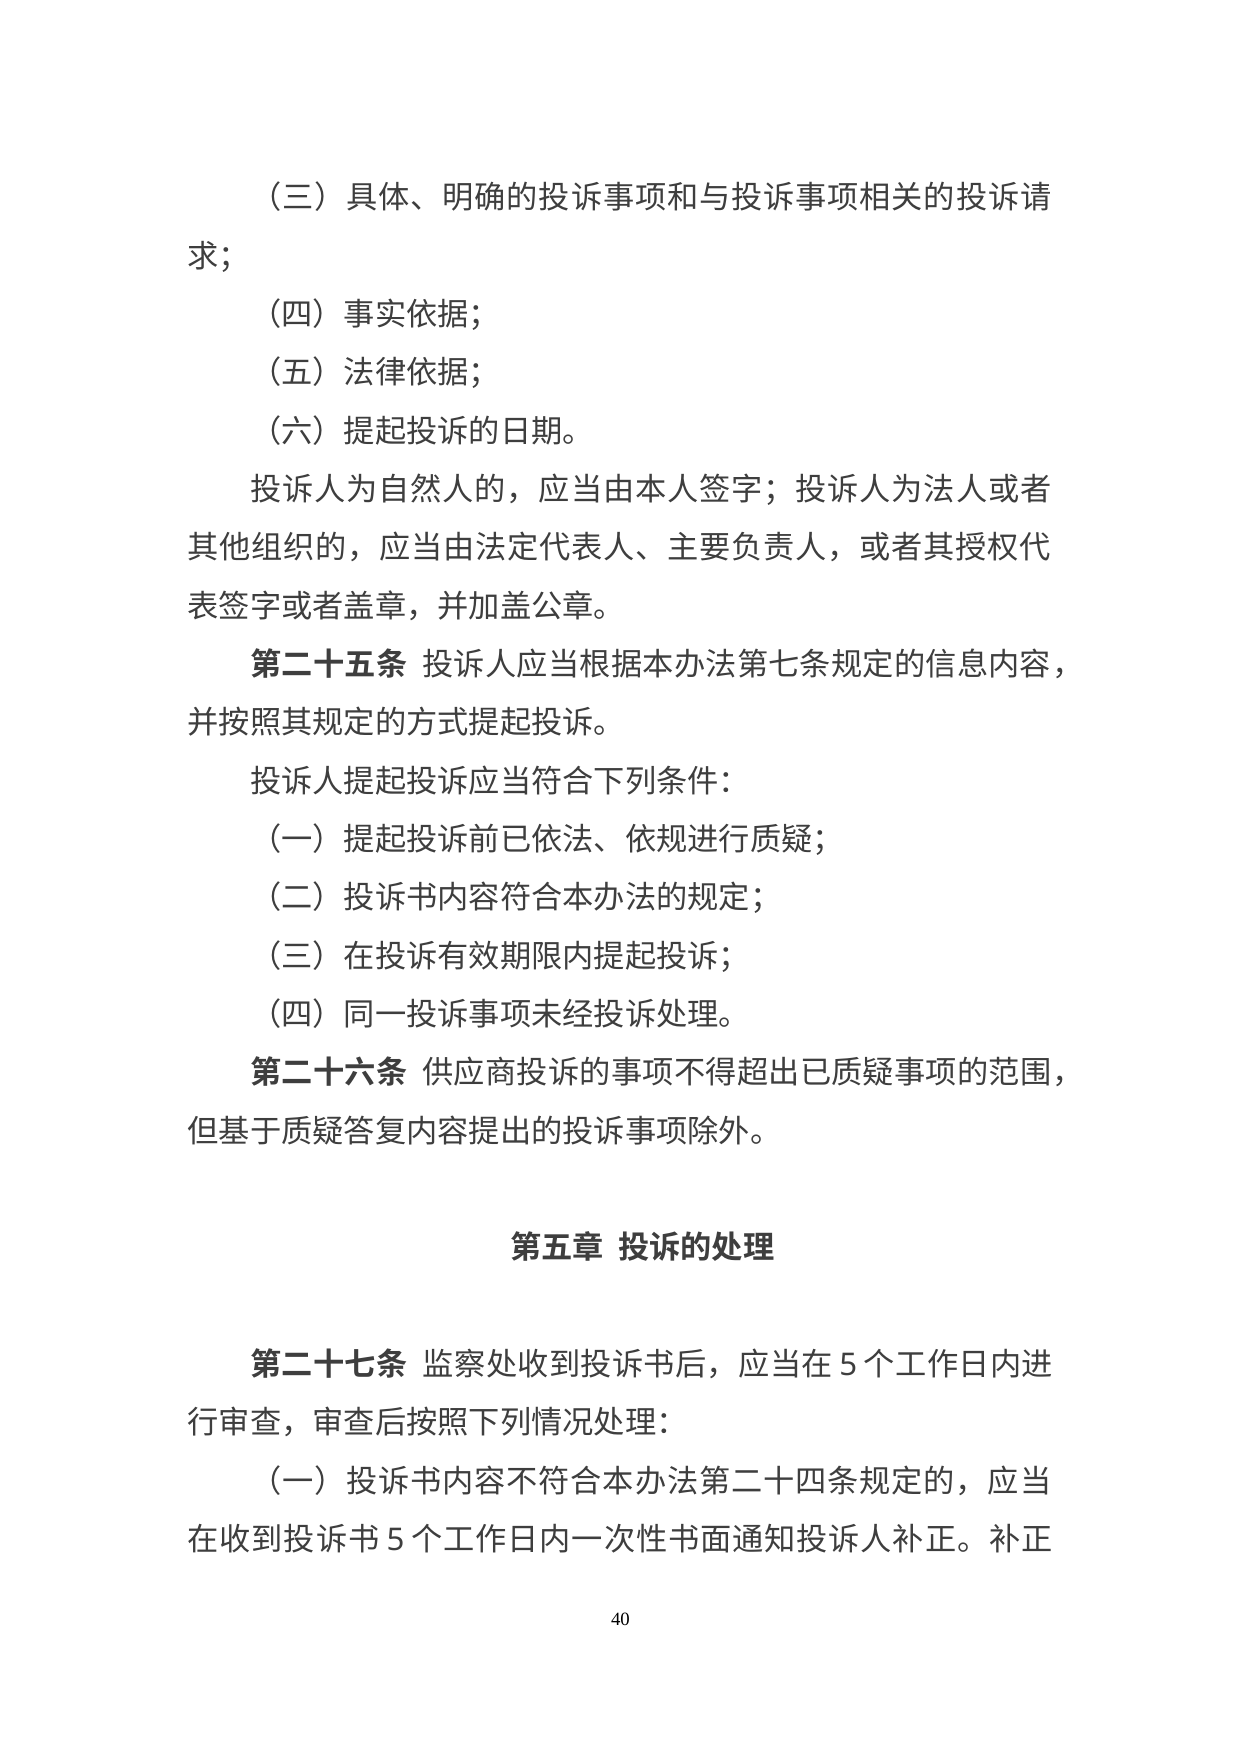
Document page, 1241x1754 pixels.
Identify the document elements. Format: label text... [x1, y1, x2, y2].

text （四）事实依据； [187, 279, 1053, 337]
text 第二十五条 投诉人应当根据本办法第七条规定的信息内容，并按照其规定的方式提起投诉。 [187, 629, 1053, 745]
text 第二十六条 供应商投诉的事项不得超出已质疑事项的范围，但基于质疑答复内容提出的投诉事项除外。 [187, 1037, 1053, 1154]
text （四）同一投诉事项未经投诉处理。 [187, 979, 1053, 1037]
text （三）具体、明确的投诉事项和与投诉事项相关的投诉请求； [187, 162, 1053, 279]
text （三）在投诉有效期限内提起投诉； [187, 920, 1053, 979]
text （六）提起投诉的日期。 [187, 395, 1053, 454]
text （一）提起投诉前已依法、依规进行质疑； [187, 804, 1053, 862]
text （五）法律依据； [187, 337, 1053, 395]
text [187, 1445, 1053, 1562]
text 投诉人提起投诉应当符合下列条件： [187, 745, 1053, 804]
text 第二十七条 监察处收到投诉书后，应当在5个工作日内进行审查，审查后按照下列情况处理： [187, 1329, 1053, 1445]
text （二）投诉书内容符合本办法的规定； [187, 862, 1053, 920]
text 第五章 投诉的处理 [187, 1212, 1053, 1270]
text 投诉人为自然人的，应当由本人签字；投诉人为法人或者其他组织的，应当由法定代表人、主要负责人，或者其授权代表签字或者盖章，并加盖公章。 [187, 454, 1053, 629]
